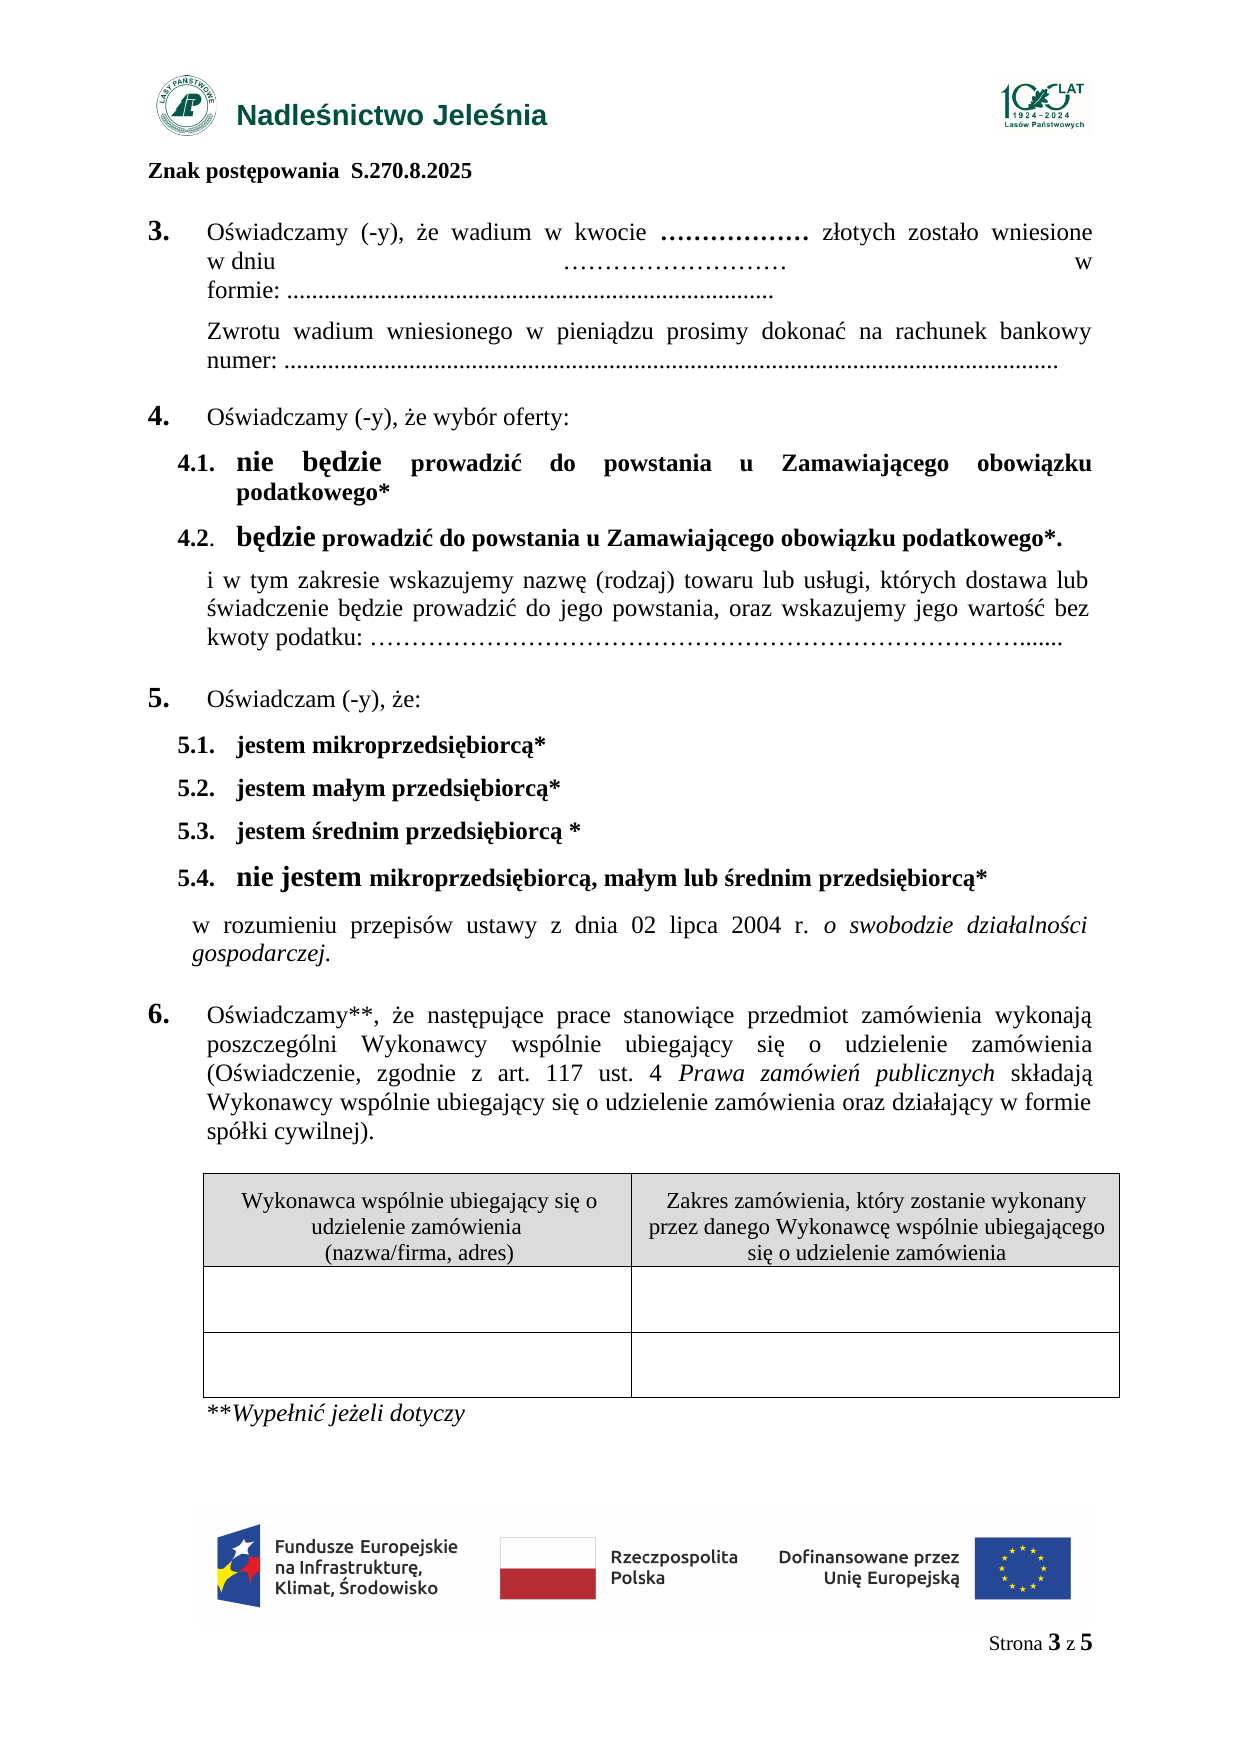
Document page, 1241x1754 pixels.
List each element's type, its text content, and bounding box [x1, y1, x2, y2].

table_header Zakres zamówienia, który zostanie wykonany przez danego Wykonawcę wspólnie ubiegającego się o udzielenie zamówienia [632, 1174, 1119, 1266]
list 5.1. jestem mikroprzedsiębiorcą* [177, 730, 1090, 759]
list i w tym zakresie wskazujemy nazwę (rodzaj) towaru lub usługi, których dostawa lub świadczenie będzie prowadzić do jego powstania, oraz wskazujemy jego wartość bez kwoty podatku: ……………………………………………………………………....... [207, 565, 1090, 651]
list Zwrotu wadium wniesionego w pieniądzu prosimy dokonać na rachunek bankowy numer: ............................................................................................................................ [207, 316, 1093, 374]
list 4.1. nie będzie prowadzić do powstania u Zamawiającego obowiązku podatkowego* [177, 444, 1093, 506]
list 5.2. jestem małym przedsiębiorcą* [177, 773, 1090, 802]
text **Wypełnić jeżeli dotyczy [148, 1398, 1093, 1427]
table_header Wykonawca wspólnie ubiegający się o udzielenie zamówienia (nazwa/firma, adres) [204, 1174, 631, 1266]
list Oświadczamy**, że następujące prace stanowiące przedmiot zamówienia wykonają poszczególni Wykonawcy wspólnie ubiegający się o udzielenie zamówienia (Oświadczenie, zgodnie z art. 117 ust. 4 Prawa zamówień publicznych składają Wykonawcy wspólnie ubiegający się o udzielenie zamówienia oraz działający w formie spółki cywilnej). [148, 996, 1093, 1144]
table_cell [204, 1267, 631, 1332]
list Oświadczamy (-y), że wybór oferty: [148, 398, 1093, 431]
table_cell [632, 1267, 1119, 1332]
list w rozumieniu przepisów ustawy z dnia 02 lipca 2004 r. o swobodzie działalności gospodarczej. [192, 910, 1090, 967]
list 5.3. jestem średnim przedsiębiorcą * [177, 816, 1090, 845]
list 4.2. będzie prowadzić do powstania u Zamawiającego obowiązku podatkowego*. [177, 519, 1093, 552]
list Oświadczam (-y), że: [148, 680, 1090, 713]
picture [196, 1503, 1093, 1628]
picture [992, 75, 1092, 137]
table_cell [632, 1333, 1119, 1397]
table_cell [204, 1333, 631, 1397]
list 5.4. nie jestem mikroprzedsiębiorcą, małym lub średnim przedsiębiorcą* [177, 859, 1090, 893]
list Oświadczamy (-y), że wadium w kwocie ……………… złotych zostało wniesione w dniu ……………………… w formie: .............................................................................. [148, 213, 1093, 304]
